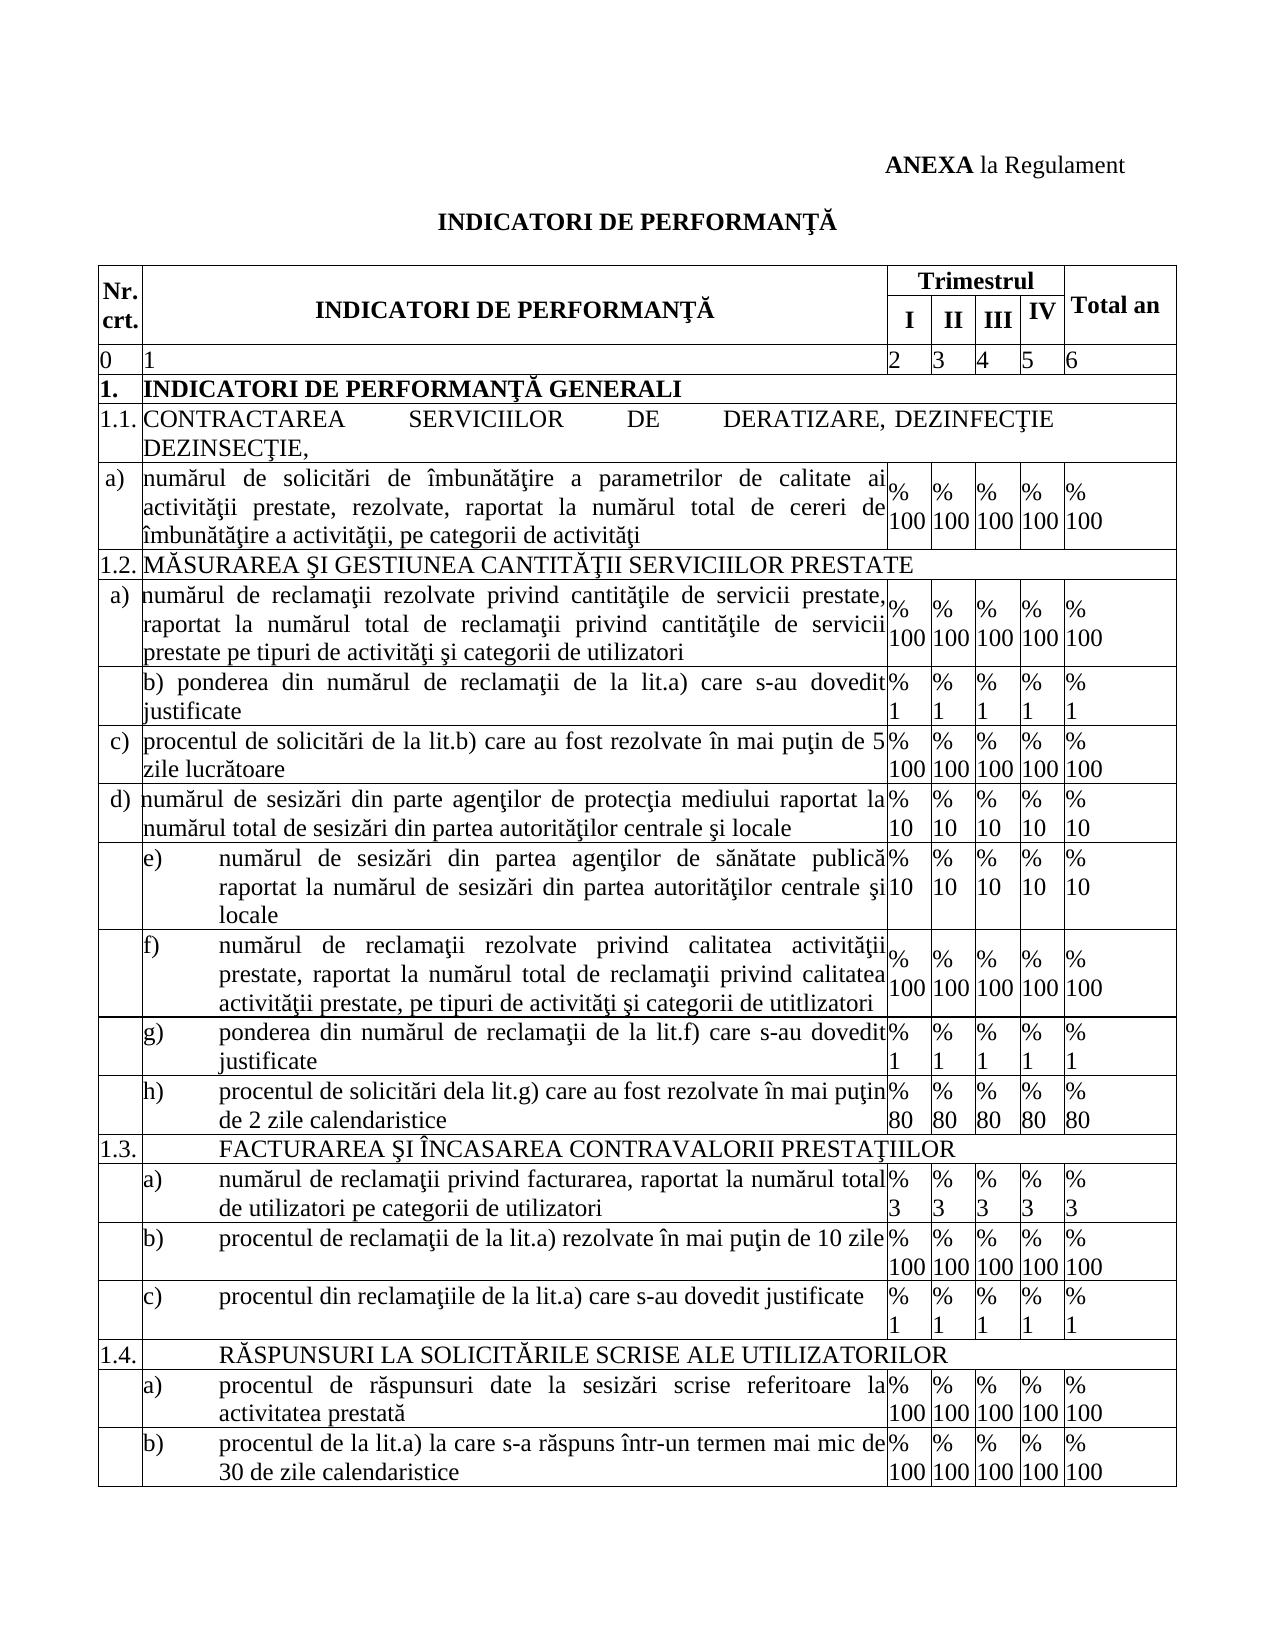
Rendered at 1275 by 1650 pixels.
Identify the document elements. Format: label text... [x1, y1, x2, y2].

table_cell [99, 580, 142, 666]
table_cell f) [143, 930, 218, 1016]
table_cell [99, 843, 142, 929]
table_cell % 10 [888, 843, 931, 929]
table_cell % 100 [1065, 1223, 1176, 1280]
table_cell % 100 [976, 1223, 1020, 1280]
table_cell 1.1. [99, 404, 142, 462]
table_cell % 80 [1065, 1076, 1176, 1133]
table_cell % 100 [932, 463, 975, 549]
table_cell numărul de reclamaţii rezolvate privind calitatea activităţii prestate, raportat la numărul total de reclamaţii privind calitatea activităţii prestate, pe tipuri de activităţi şi categorii de utitlizatori [218, 930, 887, 1016]
table_cell g) [143, 1018, 218, 1075]
table_cell h) [143, 1076, 218, 1133]
table_cell % 100 [932, 930, 975, 1016]
table_header Nr. crt. [99, 266, 142, 344]
text INDICATORI DE PERFORMANŢĂ [150, 207, 1125, 236]
table_cell % 1 [888, 667, 931, 725]
table_cell % 1 [976, 1018, 1020, 1075]
table_cell % 100 [1021, 1428, 1064, 1486]
table_cell % 80 [932, 1076, 975, 1133]
table_cell b) [143, 1428, 218, 1486]
table_cell a) [143, 1164, 218, 1222]
table_cell % 1 [976, 1281, 1020, 1339]
table_cell % 100 [976, 580, 1020, 666]
table_cell 5 [1021, 345, 1064, 373]
table_cell 1.3. [99, 1135, 142, 1163]
table_cell c) [143, 1281, 218, 1339]
table_cell III [976, 296, 1020, 344]
table_cell % 10 [932, 784, 975, 842]
table_cell % 100 [932, 726, 975, 783]
table_cell % 10 [888, 784, 931, 842]
table_cell CONTRACTAREA SERVICIILOR DE DERATIZARE, DEZINSECŢIE, [143, 404, 887, 462]
table_cell % 3 [888, 1164, 931, 1222]
table_cell procentul de solicitări dela lit.g) care au fost rezolvate în mai puţin de 2 zile calendaristice [218, 1076, 887, 1133]
table_header INDICATORI DE PERFORMANŢĂ [143, 266, 887, 344]
table_cell INDICATORI DE PERFORMANŢĂ GENERALI [143, 375, 887, 403]
table_cell % 100 [1065, 463, 1176, 549]
table_cell 4 [976, 345, 1020, 373]
table_cell % 1 [932, 1281, 975, 1339]
table_cell % 80 [976, 1076, 1020, 1133]
table_cell [888, 375, 1176, 403]
table_cell % 100 [1021, 726, 1064, 783]
table_cell [99, 1281, 142, 1339]
table_header Total an [1065, 266, 1176, 344]
table_cell % 100 [888, 1428, 931, 1486]
table_cell % 10 [1065, 784, 1176, 842]
table_cell [143, 1340, 218, 1369]
table_cell % 1 [1021, 1018, 1064, 1075]
table_cell IV [1021, 296, 1064, 344]
table_cell % 100 [888, 930, 931, 1016]
table_cell b) [143, 1223, 218, 1280]
table_cell % 100 [932, 1223, 975, 1280]
table_cell 2 [888, 345, 931, 373]
table_cell [99, 930, 142, 1016]
table_cell II [932, 296, 975, 344]
table_cell [99, 463, 142, 549]
table_cell % 100 [932, 580, 975, 666]
table_cell % 100 [1021, 580, 1064, 666]
table_cell % 1 [1021, 1281, 1064, 1339]
table_cell % 100 [1021, 463, 1064, 549]
table_cell % 10 [976, 784, 1020, 842]
table_cell b) ponderea din numărul de reclamaţii de la lit.a) care s-au dovedit justificate [143, 667, 887, 725]
table_cell [99, 1223, 142, 1280]
table_cell % 1 [932, 1018, 975, 1075]
table_cell % 100 [1065, 726, 1176, 783]
table_cell % 1 [1021, 667, 1064, 725]
table_cell % 3 [1021, 1164, 1064, 1222]
table_cell e) [143, 843, 218, 929]
table_cell procentul din reclamaţiile de la lit.a) care s-au dovedit justificate [218, 1281, 887, 1339]
table_cell 6 [1065, 345, 1176, 373]
table_cell % 100 [1021, 1370, 1064, 1427]
table_cell 3 [932, 345, 975, 373]
table_cell % 1 [1065, 1018, 1176, 1075]
table_cell d) numărul de sesizări din parte agenţilor de protecţia mediului raportat la numărul total de sesizări din partea autorităţilor centrale şi locale [143, 784, 887, 842]
table_cell 1. [99, 375, 142, 403]
table_cell c) procentul de solicitări de la lit.b) care au fost rezolvate în mai puţin de 5 zile lucrătoare [143, 726, 887, 783]
table_cell procentul de reclamaţii de la lit.a) rezolvate în mai puţin de 10 zile [218, 1223, 887, 1280]
table_cell % 100 [888, 726, 931, 783]
table_cell MĂSURAREA ŞI GESTIUNEA CANTITĂŢII SERVICIILOR PRESTATE [143, 550, 1176, 579]
table_cell % 100 [976, 1428, 1020, 1486]
table_cell % 100 [976, 726, 1020, 783]
table_cell a) [143, 1370, 218, 1427]
table_cell % 100 [976, 930, 1020, 1016]
table_cell [99, 1018, 142, 1075]
table_cell % 10 [1065, 843, 1176, 929]
table_cell % 100 [888, 463, 931, 549]
table_cell % 3 [932, 1164, 975, 1222]
table_cell % 100 [1021, 930, 1064, 1016]
table_cell % 100 [888, 580, 931, 666]
table_cell % 100 [1065, 1428, 1176, 1486]
table_cell % 100 [932, 1370, 975, 1427]
table_cell [99, 1370, 142, 1427]
table_cell % 100 [888, 1223, 931, 1280]
table_cell % 1 [976, 667, 1020, 725]
table_cell % 100 [932, 1428, 975, 1486]
table_cell procentul de răspunsuri date la sesizări scrise referitoare la activitatea prestată [218, 1370, 887, 1427]
table_cell [99, 784, 142, 842]
table_cell RĂSPUNSURI LA SOLICITĂRILE SCRISE ALE UTILIZATORILOR [218, 1340, 1176, 1369]
table_cell % 100 [1065, 580, 1176, 666]
table_cell % 100 [1065, 1370, 1176, 1427]
table_cell % 80 [1021, 1076, 1064, 1133]
table_cell % 10 [1021, 784, 1064, 842]
table_header Trimestrul [888, 266, 1064, 295]
table_cell [99, 726, 142, 783]
table_cell [99, 1428, 142, 1486]
table_cell DEZINFECŢIE [888, 404, 1176, 462]
table_cell [99, 1076, 142, 1133]
table_cell % 3 [1065, 1164, 1176, 1222]
table_cell I [888, 296, 931, 344]
table_cell [99, 1164, 142, 1222]
table_cell [143, 1135, 218, 1163]
table_cell 0 [99, 345, 142, 373]
text ANEXA la Regulament [675, 150, 1125, 179]
table_cell % 100 [1021, 1223, 1064, 1280]
table_cell 1 [143, 345, 887, 373]
table_cell % 10 [1021, 843, 1064, 929]
table_cell 1.4. [99, 1340, 142, 1369]
table_cell % 100 [976, 463, 1020, 549]
table_cell numărul de sesizări din partea agenţilor de sănătate publică raportat la numărul de sesizări din partea autorităţilor centrale şi locale [218, 843, 887, 929]
table_cell numărul de reclamaţii privind facturarea, raportat la numărul total de utilizatori pe categorii de utilizatori [218, 1164, 887, 1222]
table_cell a) numărul de reclamaţii rezolvate privind cantităţile de servicii prestate, raportat la numărul total de reclamaţii privind cantităţile de servicii prestate pe tipuri de activităţi şi categorii de utilizatori [143, 580, 887, 666]
table_cell % 1 [1065, 1281, 1176, 1339]
table_cell % 3 [976, 1164, 1020, 1222]
table_cell % 80 [888, 1076, 931, 1133]
table_cell % 10 [976, 843, 1020, 929]
table_cell % 1 [888, 1281, 931, 1339]
table_cell FACTURAREA ŞI ÎNCASAREA CONTRAVALORII PRESTAŢIILOR [218, 1135, 1176, 1163]
table_cell % 10 [932, 843, 975, 929]
table_cell [99, 667, 142, 725]
table_cell procentul de la lit.a) la care s-a răspuns într-un termen mai mic de 30 de zile calendaristice [218, 1428, 887, 1486]
table_cell % 1 [888, 1018, 931, 1075]
table_cell a) numărul de solicitări de îmbunătăţire a parametrilor de calitate ai activităţii prestate, rezolvate, raportat la numărul total de cereri de îmbunătăţire a activităţii, pe categorii de activităţi [143, 463, 887, 549]
table_cell % 100 [1065, 930, 1176, 1016]
table_cell % 100 [888, 1370, 931, 1427]
table_cell ponderea din numărul de reclamaţii de la lit.f) care s-au dovedit justificate [218, 1018, 887, 1075]
table_cell % 100 [976, 1370, 1020, 1427]
table_cell % 1 [932, 667, 975, 725]
table_cell 1.2. [99, 550, 142, 579]
table_cell % 1 [1065, 667, 1176, 725]
